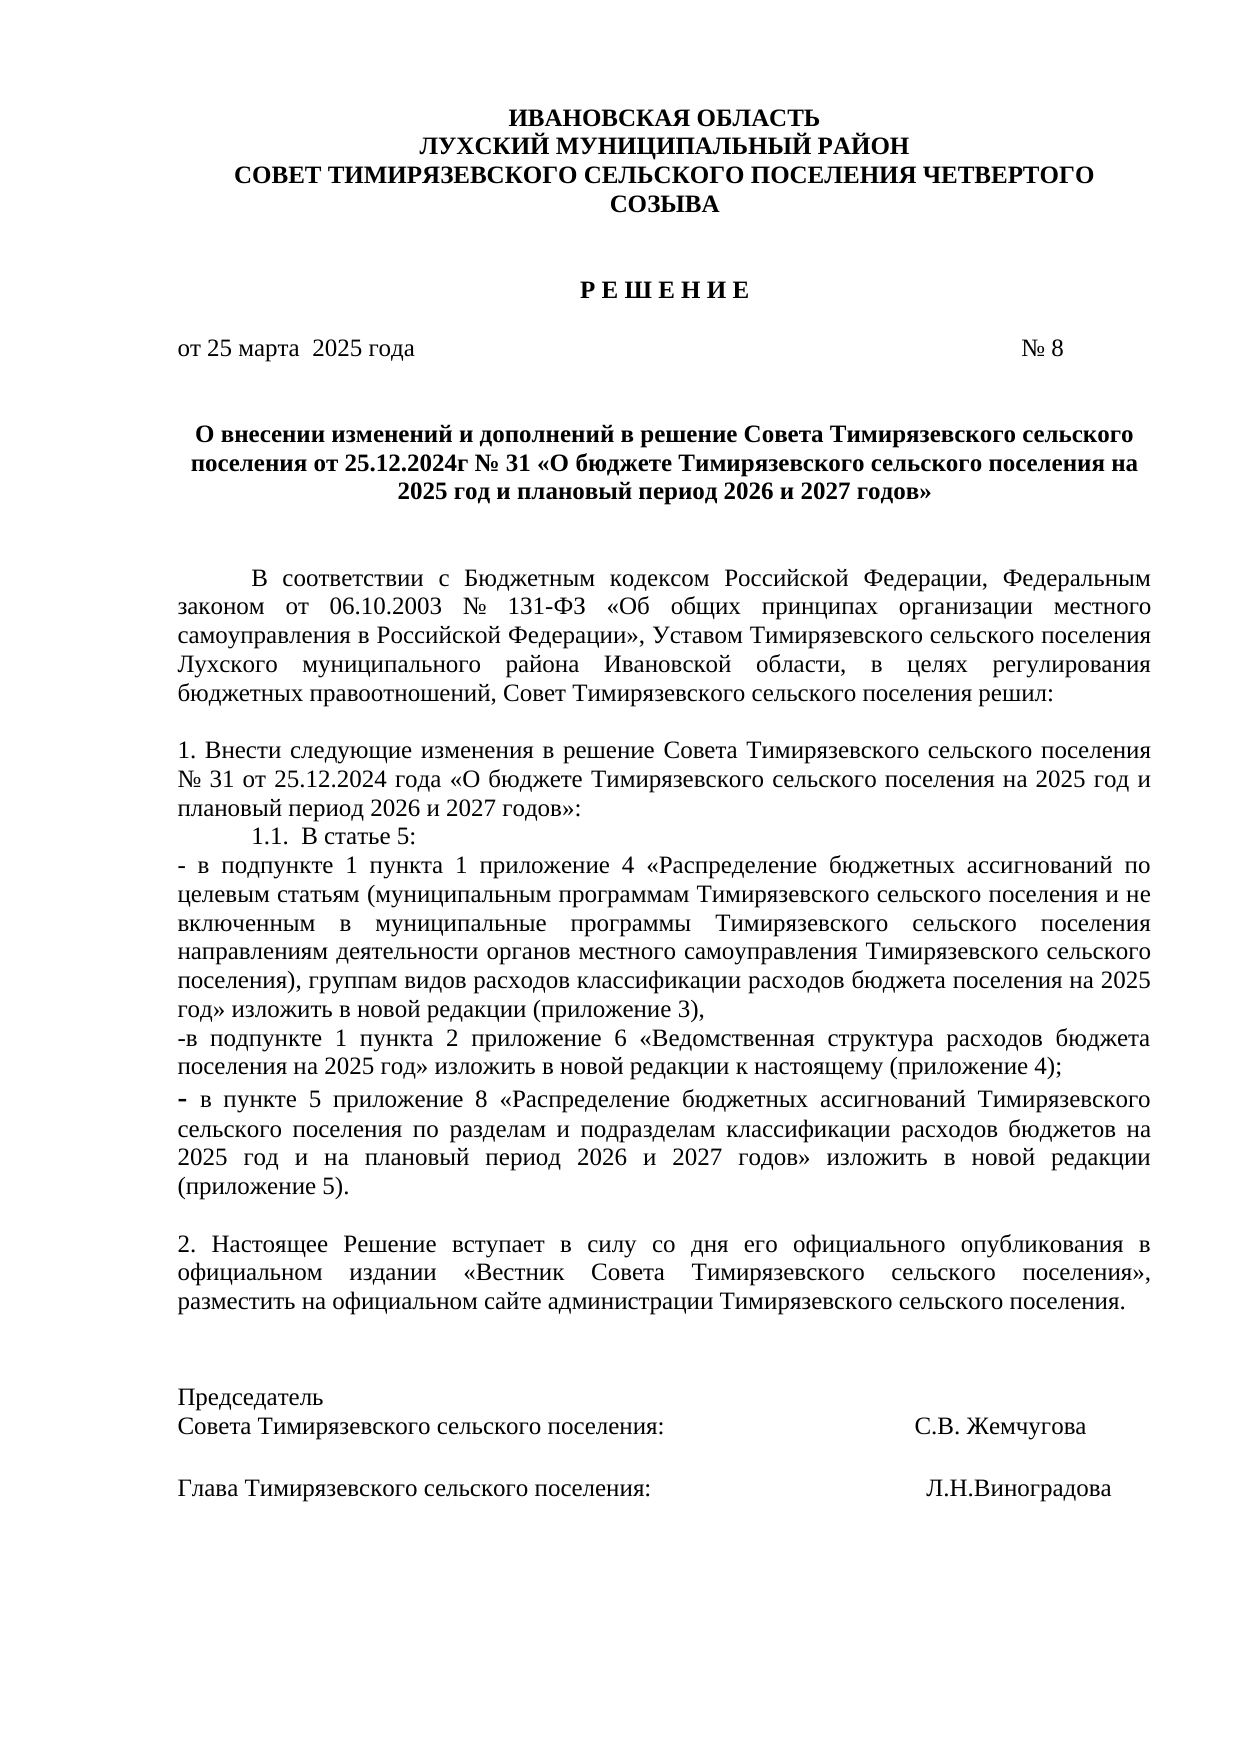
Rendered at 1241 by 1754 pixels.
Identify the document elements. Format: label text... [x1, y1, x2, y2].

text - в пункте 5 приложение 8 «Распределение бюджетных ассигнований Тимирязевского сельского поселения по разделам и подразделам классификации расходов бюджетов на 2025 год и на плановый период 2026 и 2027 годов» изложить в новой редакции (приложение 5). [177, 1080, 1152, 1200]
text Глава Тимирязевского сельского поселения: Л.Н.Виноградова [177, 1473, 1152, 1502]
text ИВАНОВСКАЯ ОБЛАСТЬ [177, 103, 1152, 131]
text В соответствии с Бюджетным кодексом Российской Федерации, Федеральным законом от 06.10.2003 № 131-ФЗ «Об общих принципах организации местного самоуправления в Российской Федерации», Уставом Тимирязевского сельского поселения Лухского муниципального района Ивановской области, в целях регулирования бюджетных правоотношений, Совет Тимирязевского сельского поселения решил: [177, 563, 1152, 706]
text - в подпункте 1 пункта 1 приложение 4 «Распределение бюджетных ассигнований по целевым статьям (муниципальным программам Тимирязевского сельского поселения и не включенным в муниципальные программы Тимирязевского сельского поселения направлениям деятельности органов местного самоуправления Тимирязевского сельского поселения), группам видов расходов классификации расходов бюджета поселения на 2025 год» изложить в новой редакции (приложение 3), [177, 850, 1152, 1023]
text Совета Тимирязевского сельского поселения: С.В. Жемчугова [177, 1411, 1152, 1439]
text ЛУХСКИЙ МУНИЦИПАЛЬНЫЙ РАЙОН [177, 131, 1152, 160]
text СОВЕТ ТИМИРЯЗЕВСКОГО СЕЛЬСКОГО ПОСЕЛЕНИЯ ЧЕТВЕРТОГО СОЗЫВА [177, 160, 1152, 218]
text О внесении изменений и дополнений в решение Совета Тимирязевского сельского поселения от 25.12.2024г № 31 «О бюджете Тимирязевского сельского поселения на 2025 год и плановый период 2026 и 2027 годов» [177, 419, 1152, 505]
text 2. Настоящее Решение вступает в силу со дня его официального опубликования в официальном издании «Вестник Совета Тимирязевского сельского поселения», разместить на официальном сайте администрации Тимирязевского сельского поселения. [177, 1229, 1152, 1315]
text -в подпункте 1 пункта 2 приложение 6 «Ведомственная структура расходов бюджета поселения на 2025 год» изложить в новой редакции к настоящему (приложение 4); [177, 1023, 1152, 1080]
text 1.1. В статье 5: [177, 821, 1152, 850]
text Р Е Ш Е Н И Е [177, 275, 1152, 304]
text 1. Внести следующие изменения в решение Совета Тимирязевского сельского поселения № 31 от 25.12.2024 года «О бюджете Тимирязевского сельского поселения на 2025 год и плановый период 2026 и 2027 годов»: [177, 735, 1152, 821]
text от 25 марта 2025 года № 8 [177, 333, 1152, 361]
text Председатель [177, 1382, 1152, 1411]
